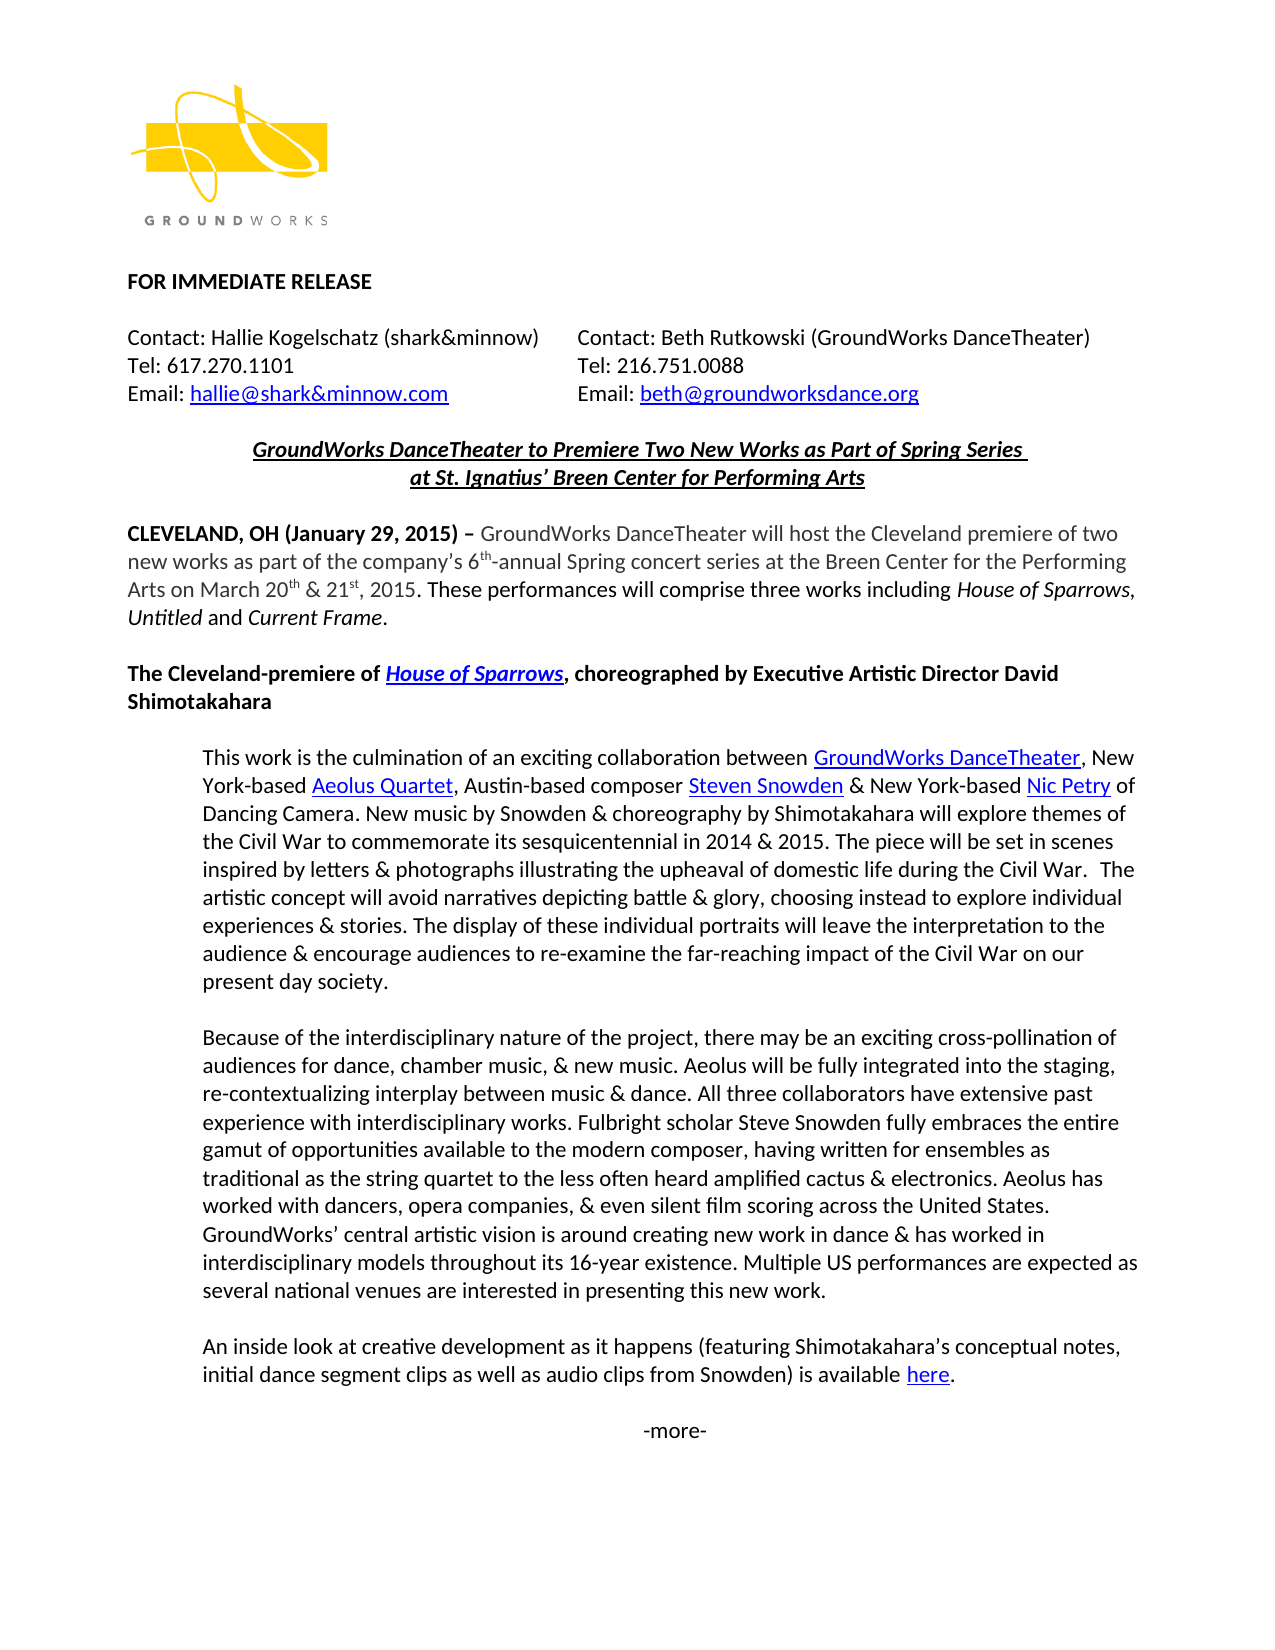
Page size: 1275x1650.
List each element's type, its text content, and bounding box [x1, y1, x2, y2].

text Email: hallie@shark&minnow.com Email: beth@groundworksdance.org [127, 379, 1147, 407]
list -more- [202, 1416, 1147, 1444]
text Tel: 617.270.1101 Tel: 216.751.0088 [127, 351, 1147, 379]
picture [127, 75, 331, 239]
list An inside look at creative development as it happens (featuring Shimotakahara’s conceptual notes, initial dance segment clips as well as audio clips from Snowden) is available here. [202, 1332, 1147, 1388]
text This work is the culmination of an exciting collaboration between GroundWorks DanceTheater, New York-based Aeolus Quartet, Austin-based composer Steven Snowden & New York-based Nic Petry of Dancing Camera. New music by Snowden & choreography by Shimotakahara will explore themes of the Civil War to commemorate its sesquicentennial in 2014 & 2015. The piece will be set in scenes inspired by letters & photographs illustrating the upheaval of domestic life during the Civil War. The artistic concept will avoid narratives depicting battle & glory, choosing instead to explore individual experiences & stories. The display of these individual portraits will leave the interpretation to the audience & encourage audiences to re-examine the far-reaching impact of the Civil War on our present day society. [202, 743, 1147, 996]
text FOR IMMEDIATE RELEASE [127, 267, 1147, 295]
text CLEVELAND, OH (January 29, 2015) – GroundWorks DanceTheater will host the Cleveland premiere of two new works as part of the company’s 6th-annual Spring concert series at the Breen Center for the Performing Arts on March 20th & 21st, 2015. These performances will comprise three works including House of Sparrows, Untitled and Current Frame. [127, 519, 1147, 631]
text Because of the interdisciplinary nature of the project, there may be an exciting cross-pollination of audiences for dance, chamber music, & new music. Aeolus will be fully integrated into the staging, re-contextualizing interplay between music & dance. All three collaborators have extensive past experience with interdisciplinary works. Fulbright scholar Steve Snowden fully embraces the entire gamut of opportunities available to the modern composer, having written for ensembles as traditional as the string quartet to the less often heard amplified cactus & electronics. Aeolus has worked with dancers, opera companies, & even silent film scoring across the United States. GroundWorks’ central artistic vision is around creating new work in dance & has worked in interdisciplinary models throughout its 16-year existence. Multiple US performances are expected as several national venues are interested in presenting this new work. [202, 1023, 1147, 1304]
text at St. Ignatius’ Breen Center for Performing Arts [127, 463, 1147, 491]
text The Cleveland-premiere of House of Sparrows, choreographed by Executive Artistic Director David Shimotakahara [127, 659, 1147, 715]
text Contact: Hallie Kogelschatz (shark&minnow) Contact: Beth Rutkowski (GroundWorks DanceTheater) [127, 323, 1147, 351]
text GroundWorks DanceTheater to Premiere Two New Works as Part of Spring Series [127, 435, 1147, 463]
